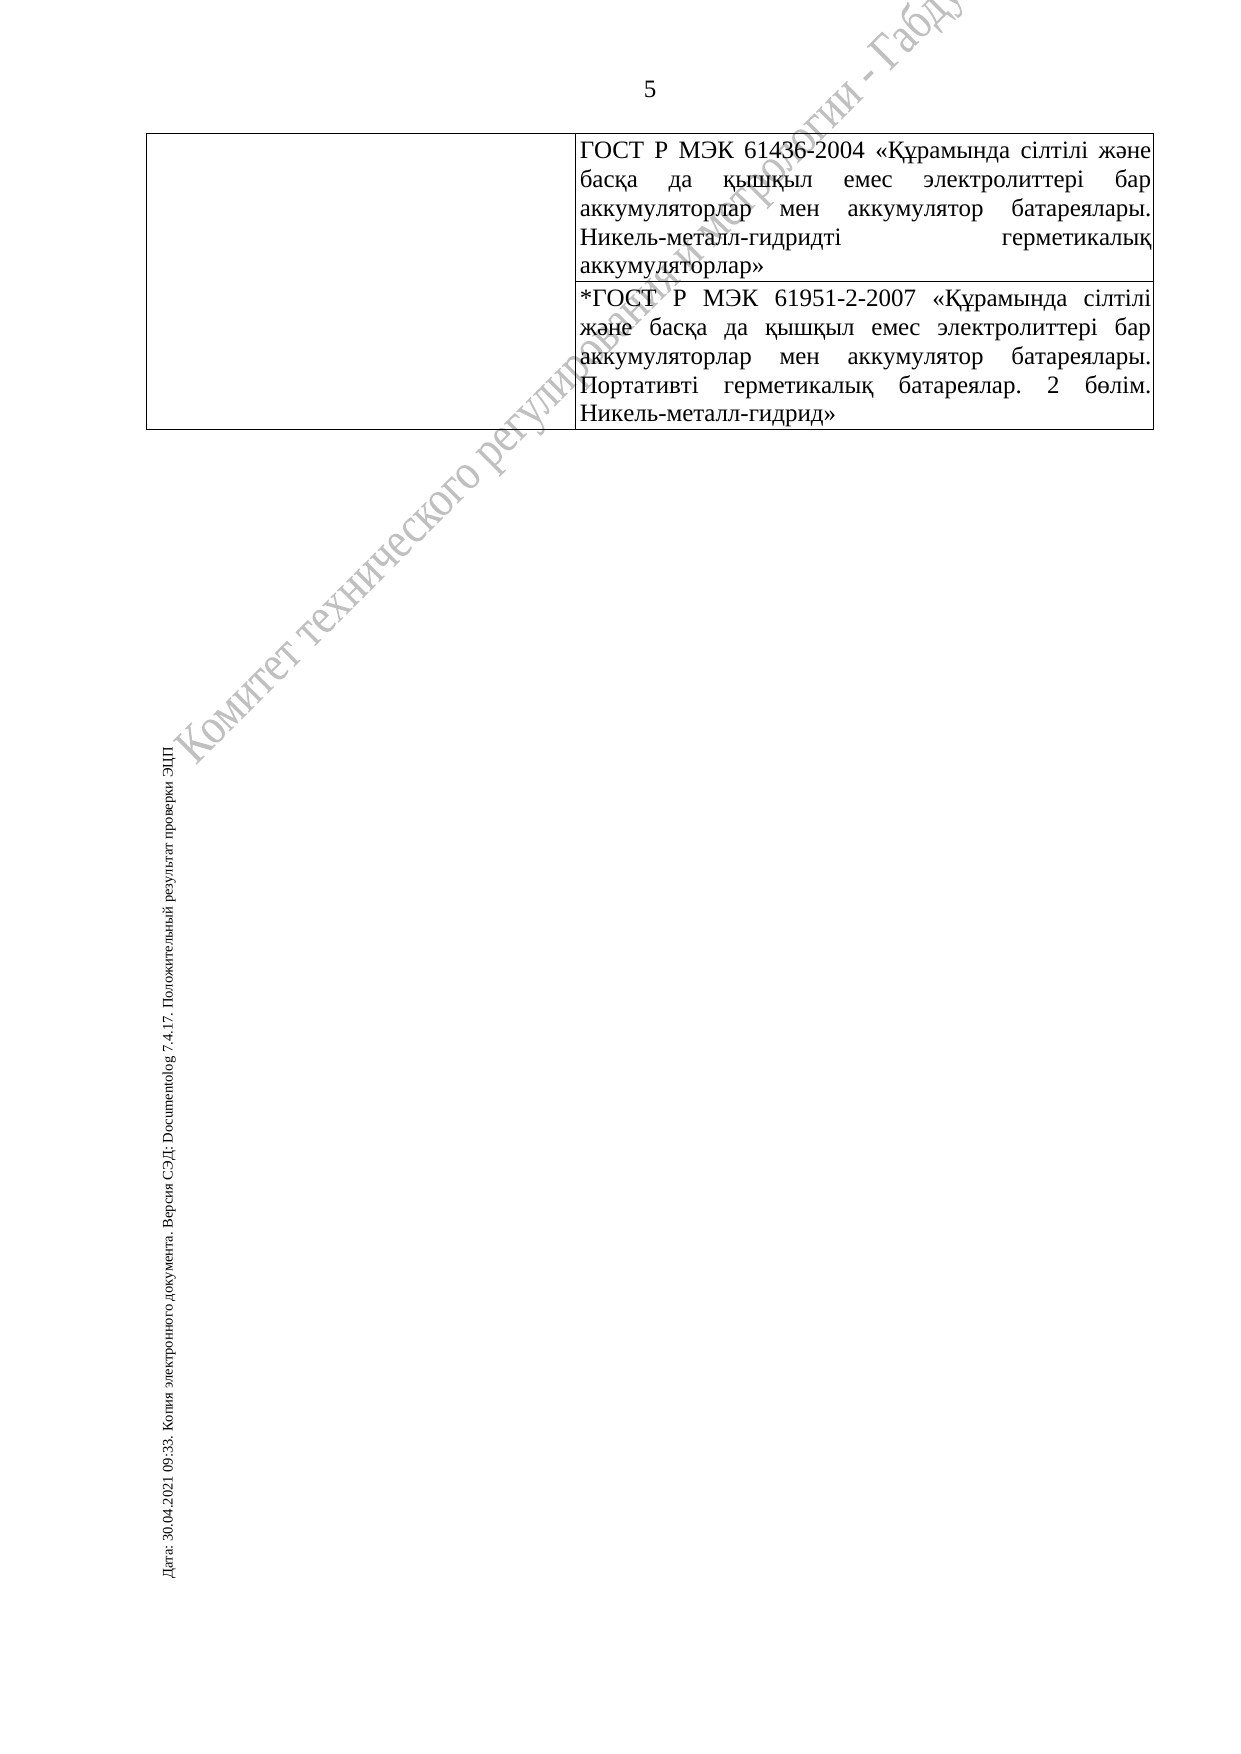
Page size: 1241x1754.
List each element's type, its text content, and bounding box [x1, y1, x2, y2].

table_cell ГОСТ Р МЭК 61436-2004 «Құрамында сілтілі және басқа да қышқыл емес электролиттері бар аккумуляторлар мен аккумулятор батареялары. Никель-металл-гидридті герметикалық аккумуляторлар» [576, 134, 1153, 281]
table_cell *ГОСТ Р МЭК 61951-2-2007 «Құрамында сілтілі және басқа да қышқыл емес электролиттері бар аккумуляторлар мен аккумулятор батареялары. Портативті герметикалық батареялар. 2 бөлім. Никель-металл-гидрид» [576, 282, 1153, 429]
